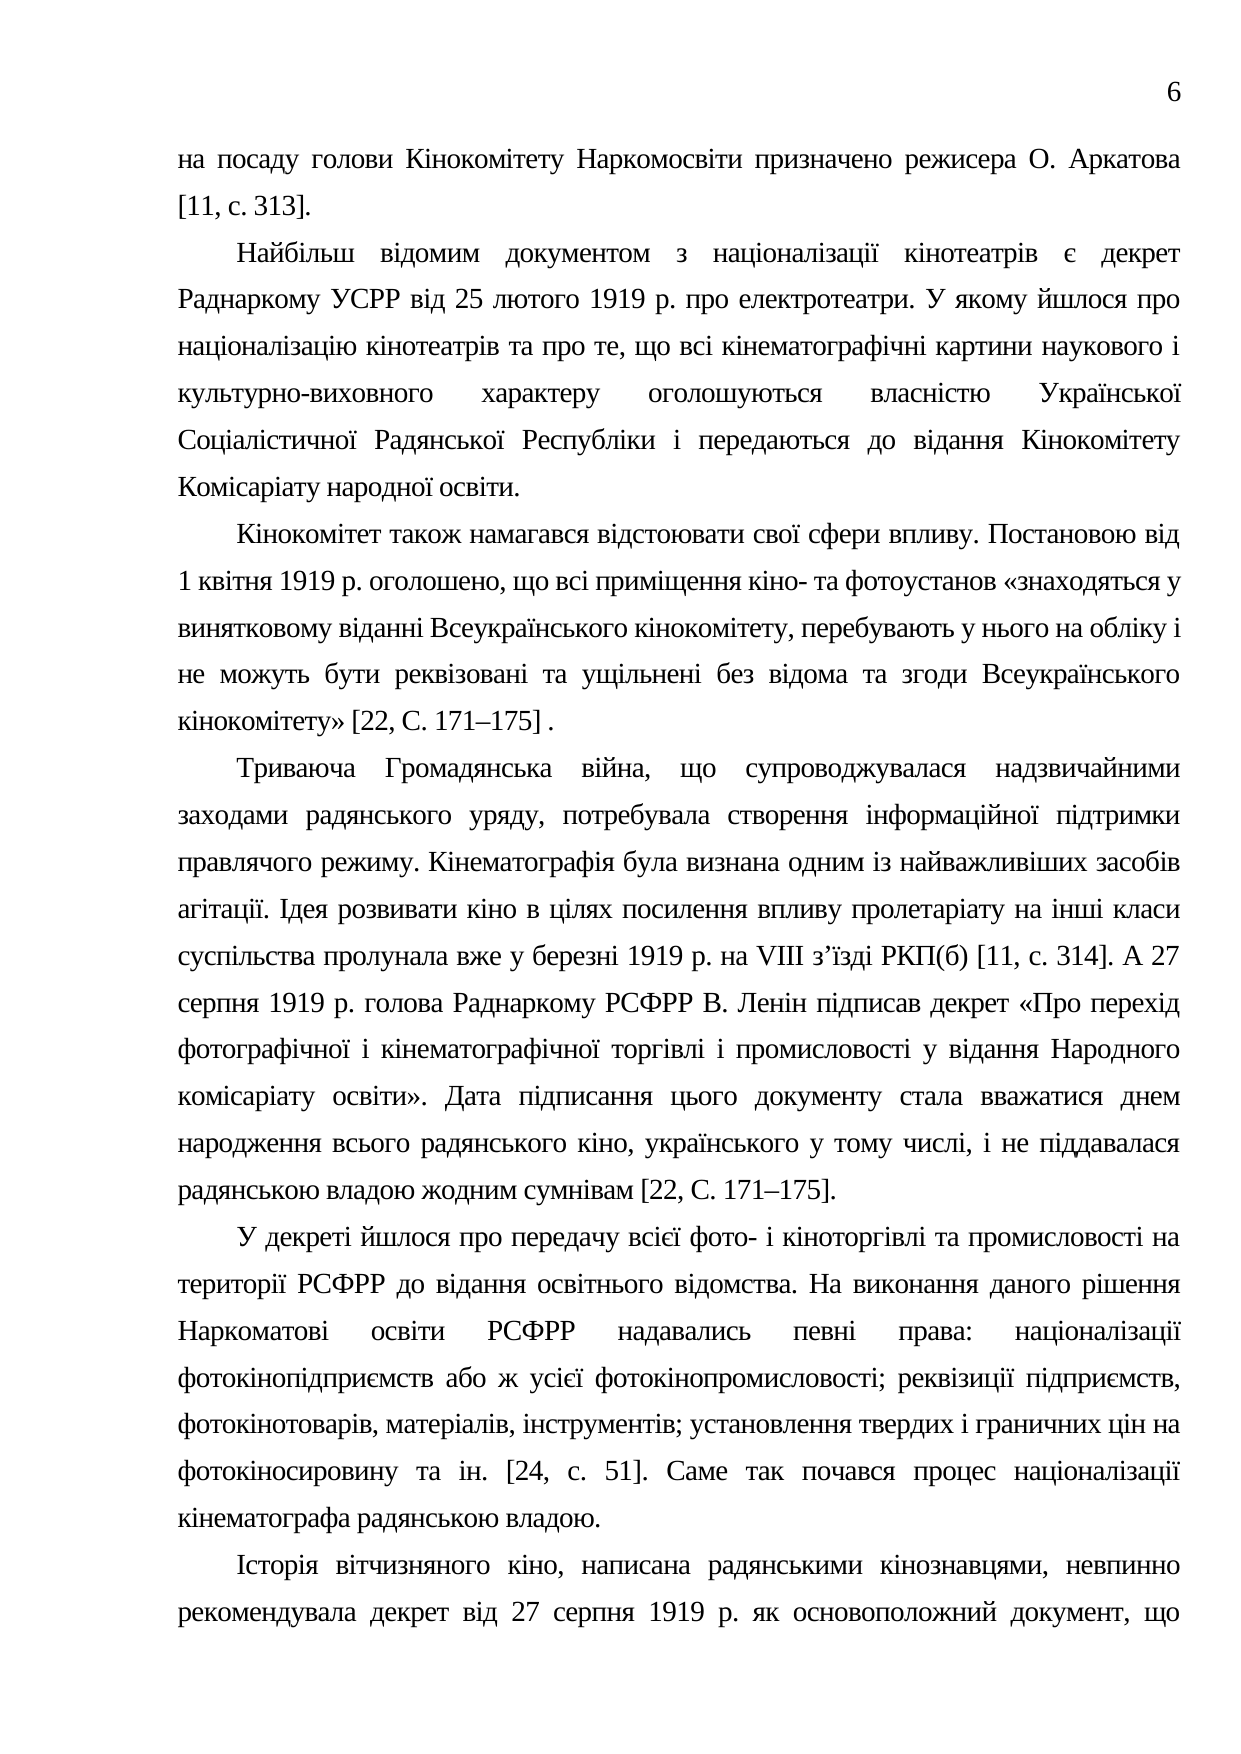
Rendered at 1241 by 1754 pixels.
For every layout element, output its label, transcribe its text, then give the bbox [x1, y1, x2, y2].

text Триваюча Громадянська війна, що супроводжувалася надзвичайними заходами радянського уряду, потребувала створення інформаційної підтримки правлячого режиму. Кінематографія була визнана одним із найважливіших засобів агітації. Ідея розвивати кіно в цілях посилення впливу пролетаріату на інші класи суспільства пролунала вже у березні 1919 р. на VIII з’їзді РКП(б) [11, с. 314]. А 27 серпня 1919 р. голова Раднаркому РСФРР В. Ленін підписав декрет «Про перехід фотографічної і кінематографічної торгівлі і промисловості у відання Народного комісаріату освіти». Дата підписання цього документу стала вважатися днем народження всього радянського кіно, українського у тому числі, і не піддавалася радянською владою жодним сумнівам [22, С. 171–175]. [177, 750, 1181, 1206]
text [177, 1547, 1181, 1628]
text Найбільш відомим документом з націоналізації кінотеатрів є декрет Раднаркому УСРР від 25 лютого 1919 р. про електротеатри. У якому йшлося про націоналізацію кінотеатрів та про те, що всі кінематографічні картини наукового і культурно-виховного характеру оголошуються власністю Української Соціалістичної Радянської Республіки і передаються до відання Кінокомітету Комісаріату народної освіти. [177, 235, 1181, 503]
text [177, 141, 1181, 221]
text Кінокомітет також намагався відстоювати свої сфери впливу. Постановою від 1 квітня 1919 р. оголошено, що всі приміщення кіно- та фотоустанов «знаходяться у винятковому віданні Всеукраїнського кінокомітету, перебувають у нього на обліку і не можуть бути реквізовані та ущільнені без відома та згоди Всеукраїнського кінокомітету» [22, С. 171–175] . [177, 516, 1181, 737]
text У декреті йшлося про передачу всієї фото- і кіноторгівлі та промисловості на території РСФРР до відання освітнього відомства. На виконання даного рішення Наркоматові освіти РСФРР надавались певні права: націоналізації фотокінопідприємств або ж усієї фотокінопромисловості; реквізиції підприємств, фотокінотоварів, матеріалів, інструментів; установлення твердих і граничних цін на фотокіносировину та ін. [24, с. 51]. Саме так почався процес націоналізації кінематографа радянською владою. [177, 1219, 1181, 1534]
